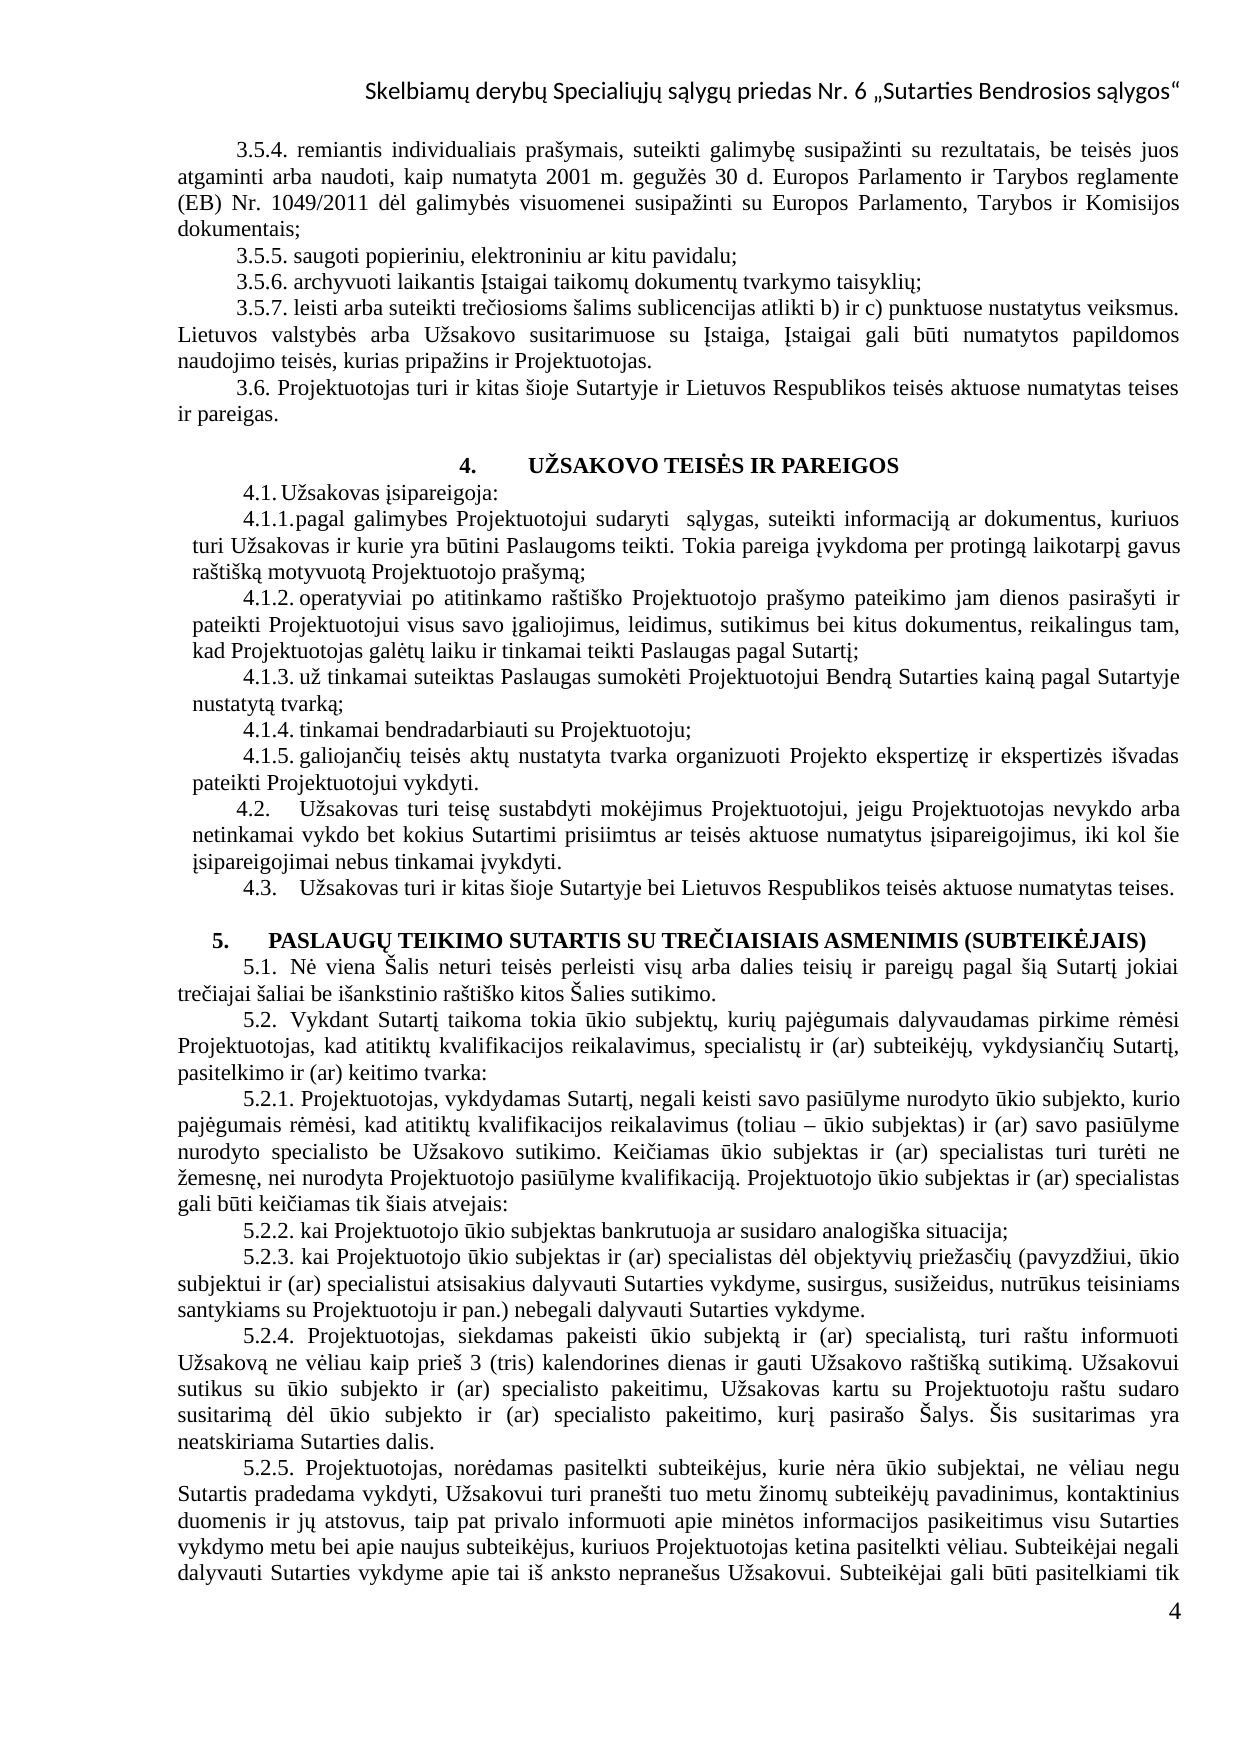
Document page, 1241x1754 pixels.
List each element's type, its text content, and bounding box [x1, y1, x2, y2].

list 5.2.4. Projektuotojas, siekdamas pakeisti ūkio subjektą ir (ar) specialistą, turi raštu informuoti Užsakovą ne vėliau kaip prieš 3 (tris) kalendorines dienas ir gauti Užsakovo raštišką sutikimą. Užsakovui sutikus su ūkio subjekto ir (ar) specialisto pakeitimu, Užsakovas kartu su Projektuotoju raštu sudaro susitarimą dėl ūkio subjekto ir (ar) specialisto pakeitimo, kurį pasirašo Šalys. Šis susitarimas yra neatskiriama Sutarties dalis. [177, 1322, 1181, 1454]
text 3.5.6. archyvuoti laikantis Įstaigai taikomų dokumentų tvarkymo taisyklių; [177, 268, 1181, 294]
list 5.2.2. kai Projektuotojo ūkio subjektas bankrutuoja ar susidaro analogiška situacija; [177, 1217, 1181, 1243]
title PASLAUGŲ TEIKIMO SUTARTIS SU TREČIAISIAIS ASMENIMIS (SUBTEIKĖJAIS) [177, 927, 1181, 953]
list Užsakovas turi ir kitas šioje Sutartyje bei Lietuvos Respublikos teisės aktuose numatytas teises. [192, 874, 1181, 901]
list pagal galimybes Projektuotojui sudaryti sąlygas, suteikti informaciją ar dokumentus, kuriuos turi Užsakovas ir kurie yra būtini Paslaugoms teikti. Tokia pareiga įvykdoma per protingą laikotarpį gavus raštišką motyvuotą Projektuotojo prašymą; [192, 505, 1181, 584]
list operatyviai po atitinkamo raštiško Projektuotojo prašymo pateikimo jam dienos pasirašyti ir pateikti Projektuotojui visus savo įgaliojimus, leidimus, sutikimus bei kitus dokumentus, reikalingus tam, kad Projektuotojas galėtų laiku ir tinkamai teikti Paslaugas pagal Sutartį; [192, 584, 1181, 663]
list Nė viena Šalis neturi teisės perleisti visų arba dalies teisių ir pareigų pagal šią Sutartį jokiai trečiajai šaliai be išankstinio raštiško kitos Šalies sutikimo. [177, 953, 1181, 1006]
text 3.5.5. saugoti popieriniu, elektroniniu ar kitu pavidalu; [177, 242, 1181, 268]
list Užsakovas įsipareigoja: [243, 479, 1181, 505]
text 3.5.4. remiantis individualiais prašymais, suteikti galimybę susipažinti su rezultatais, be teisės juos atgaminti arba naudoti, kaip numatyta 2001 m. gegužės 30 d. Europos Parlamento ir Tarybos reglamente (EB) Nr. 1049/2011 dėl galimybės visuomenei susipažinti su Europos Parlamento, Tarybos ir Komisijos dokumentais; [177, 136, 1181, 242]
list tinkamai bendradarbiauti su Projektuotoju; [192, 716, 1181, 742]
text 3.6. Projektuotojas turi ir kitas šioje Sutartyje ir Lietuvos Respublikos teisės aktuose numatytas teises ir pareigas. [177, 373, 1181, 426]
list už tinkamai suteiktas Paslaugas sumokėti Projektuotojui Bendrą Sutarties kainą pagal Sutartyje nustatytą tvarką; [192, 663, 1181, 716]
text 3.5.7. leisti arba suteikti trečiosioms šalims sublicencijas atlikti b) ir c) punktuose nustatytus veiksmus. Lietuvos valstybės arba Užsakovo susitarimuose su Įstaiga, Įstaigai gali būti numatytos papildomos naudojimo teisės, kurias pripažins ir Projektuotojas. [177, 294, 1181, 373]
list Vykdant Sutartį taikoma tokia ūkio subjektų, kurių pajėgumais dalyvaudamas pirkime rėmėsi Projektuotojas, kad atitiktų kvalifikacijos reikalavimus, specialistų ir (ar) subteikėjų, vykdysiančių Sutartį, pasitelkimo ir (ar) keitimo tvarka: [177, 1006, 1181, 1085]
list Užsakovas turi teisę sustabdyti mokėjimus Projektuotojui, jeigu Projektuotojas nevykdo arba netinkamai vykdo bet kokius Sutartimi prisiimtus ar teisės aktuose numatytus įsipareigojimus, iki kol šie įsipareigojimai nebus tinkamai įvykdyti. [192, 795, 1181, 874]
title UŽSAKOVO TEISĖS IR PAREIGOS [177, 453, 1181, 479]
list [177, 1454, 1181, 1586]
list galiojančių teisės aktų nustatyta tvarka organizuoti Projekto ekspertizę ir ekspertizės išvadas pateikti Projektuotojui vykdyti. [192, 742, 1181, 795]
list 5.2.3. kai Projektuotojo ūkio subjektas ir (ar) specialistas dėl objektyvių priežasčių (pavyzdžiui, ūkio subjektui ir (ar) specialistui atsisakius dalyvauti Sutarties vykdyme, susirgus, susižeidus, nutrūkus teisiniams santykiams su Projektuotoju ir pan.) nebegali dalyvauti Sutarties vykdyme. [177, 1243, 1181, 1322]
text 5.2.1. Projektuotojas, vykdydamas Sutartį, negali keisti savo pasiūlyme nurodyto ūkio subjekto, kurio pajėgumais rėmėsi, kad atitiktų kvalifikacijos reikalavimus (toliau – ūkio subjektas) ir (ar) savo pasiūlyme nurodyto specialisto be Užsakovo sutikimo. Keičiamas ūkio subjektas ir (ar) specialistas turi turėti ne žemesnę, nei nurodyta Projektuotojo pasiūlyme kvalifikaciją. Projektuotojo ūkio subjektas ir (ar) specialistas gali būti keičiamas tik šiais atvejais: [177, 1085, 1181, 1217]
